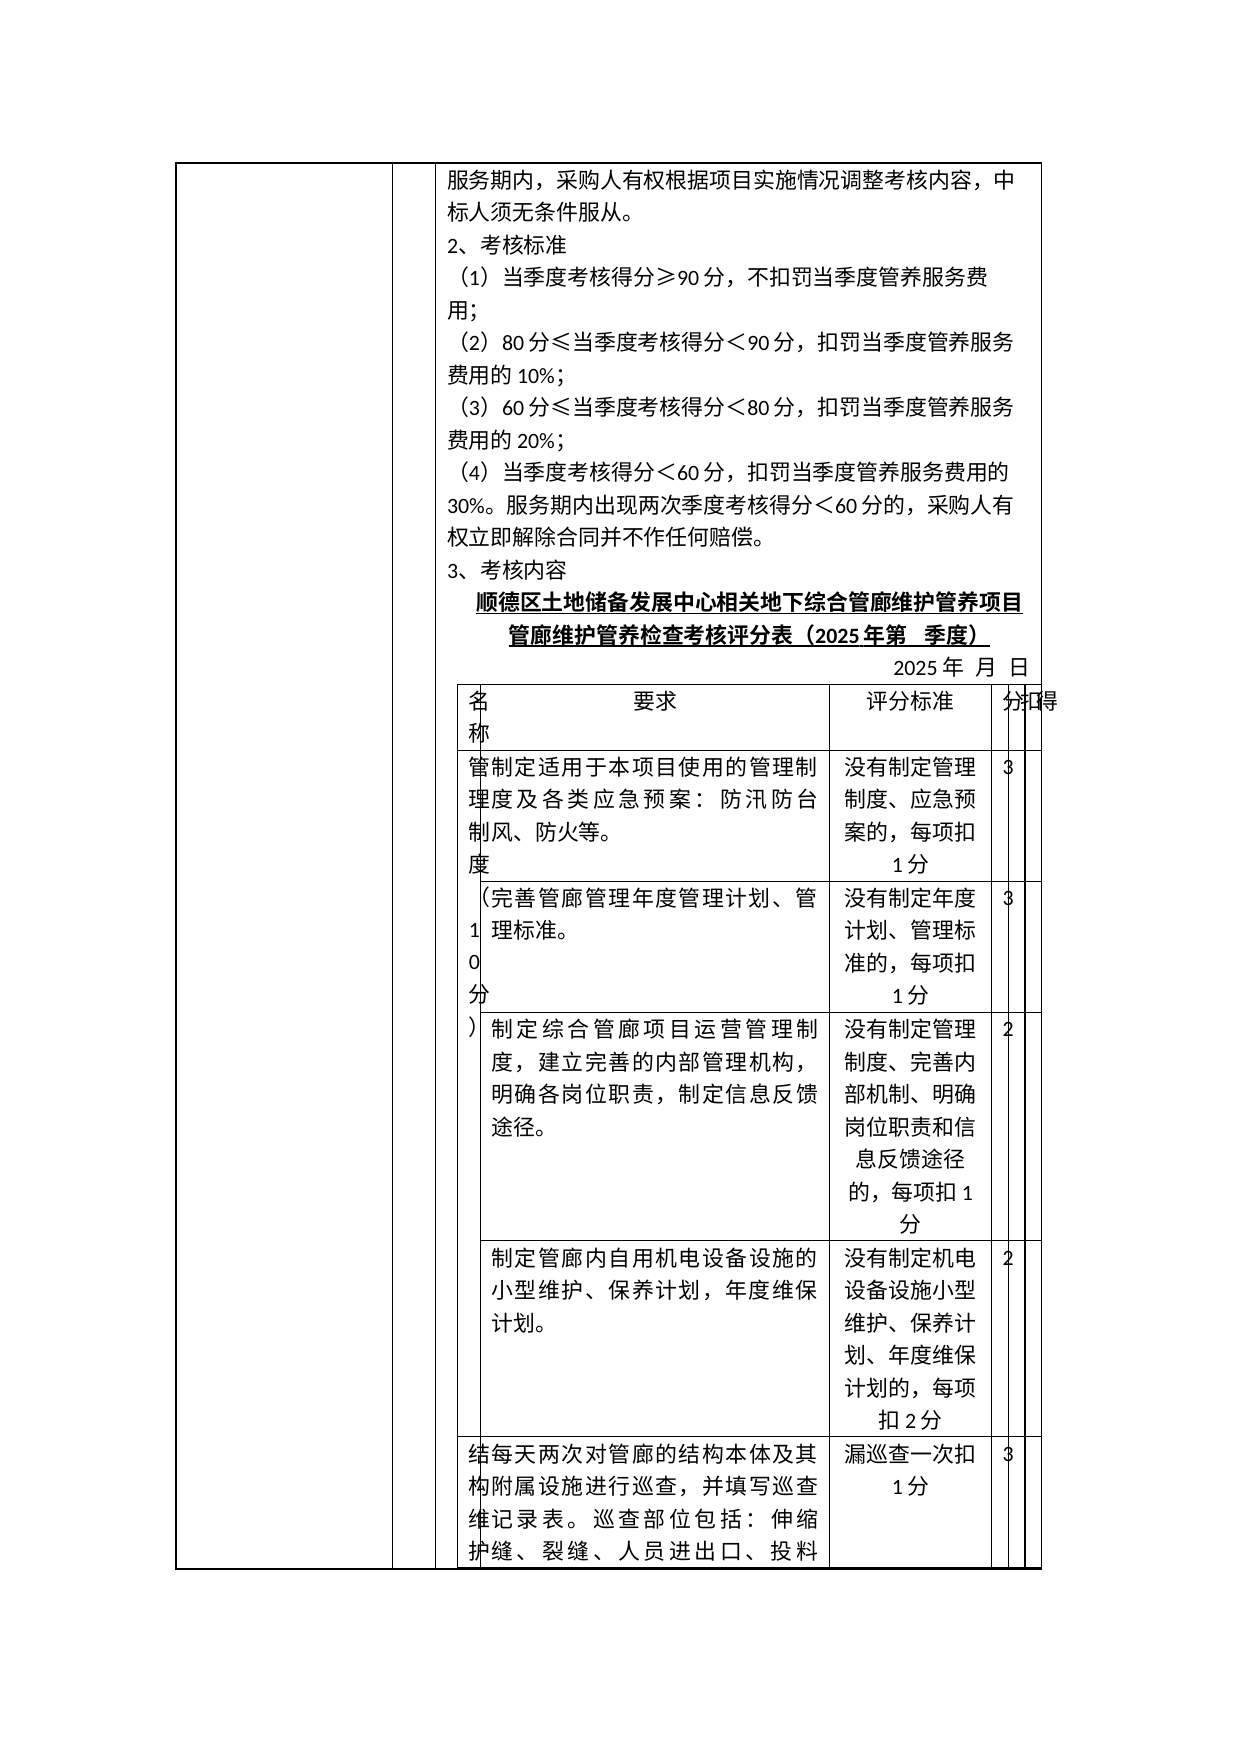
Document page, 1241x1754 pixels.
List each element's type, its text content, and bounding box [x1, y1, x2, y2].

table_cell 8 [393, 164, 435, 1568]
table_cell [436, 164, 1041, 1568]
table_cell [177, 164, 392, 1568]
